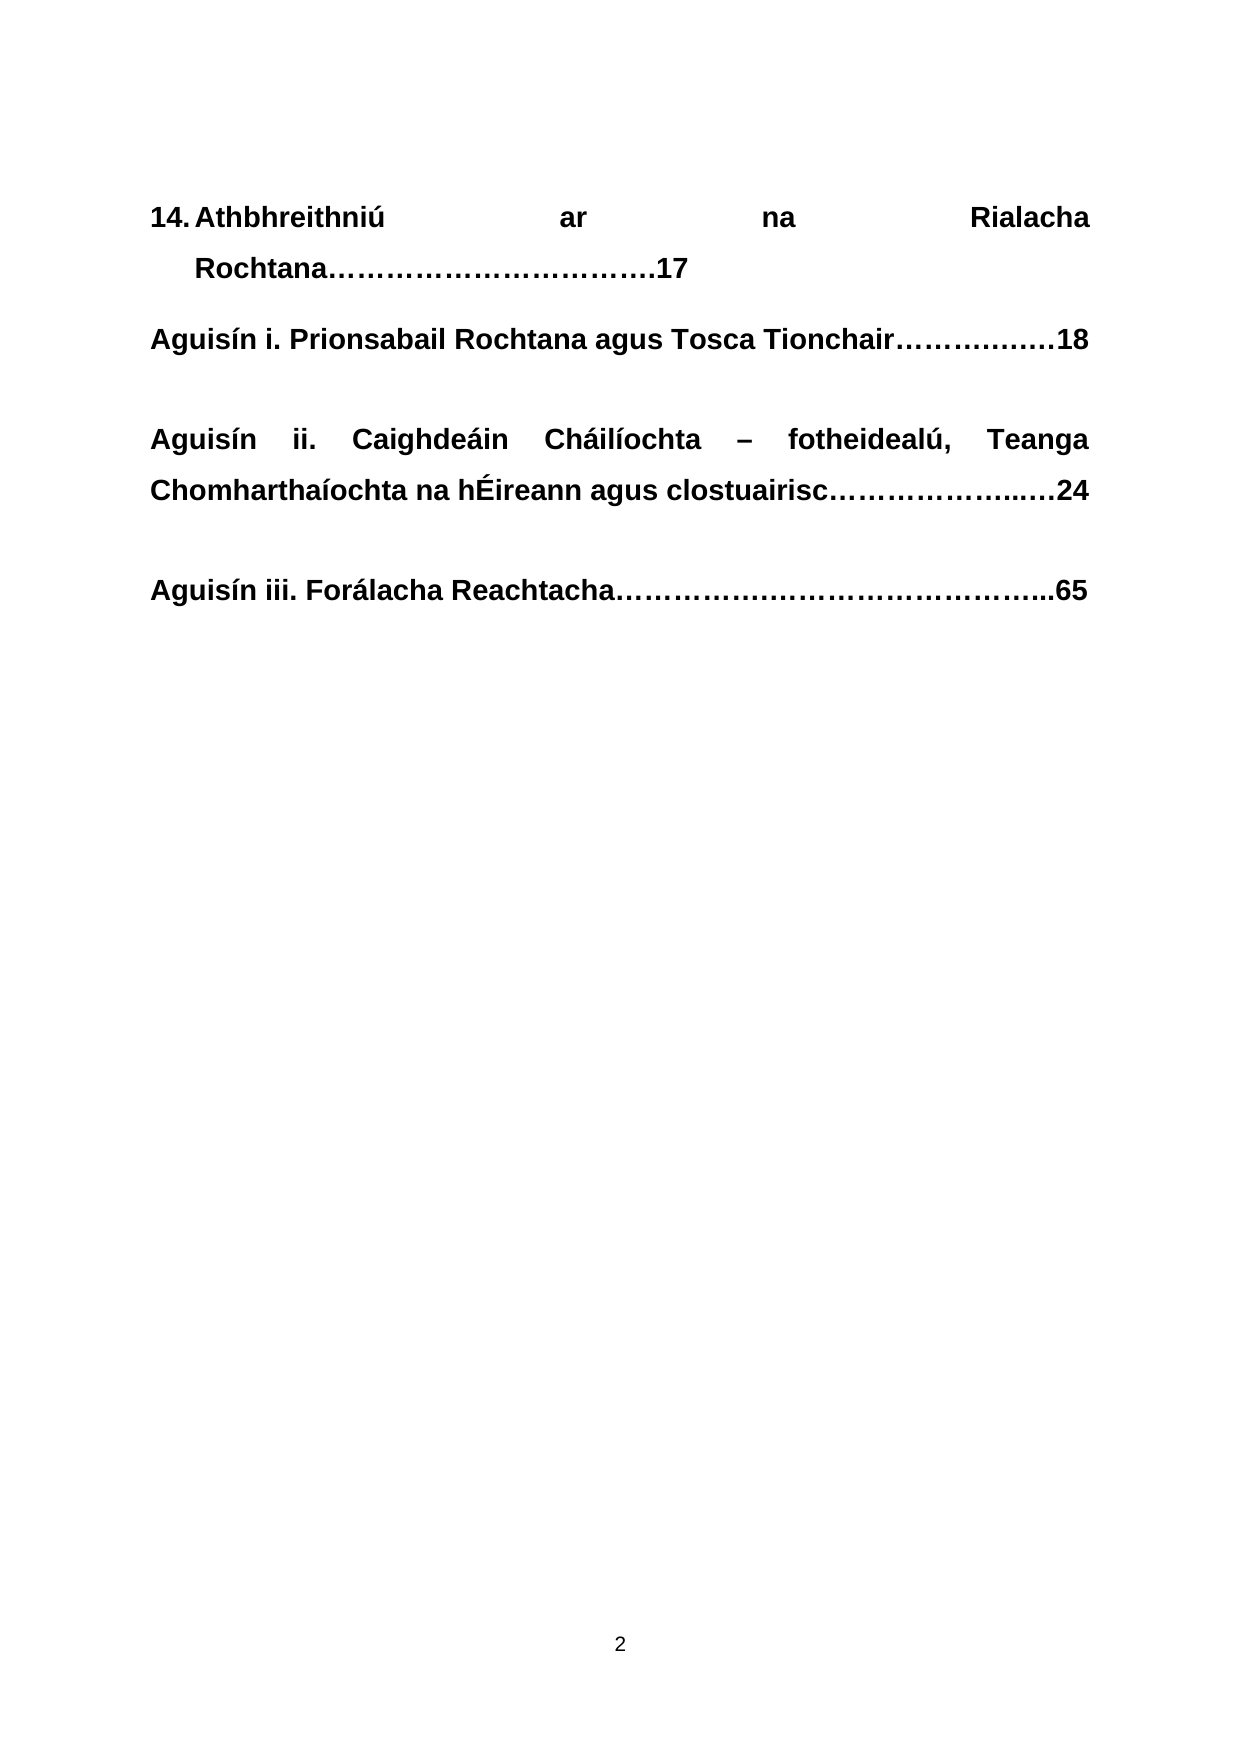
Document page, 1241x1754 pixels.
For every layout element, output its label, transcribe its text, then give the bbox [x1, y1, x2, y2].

text Aguisín iii. Forálacha Reachtacha…………….………………………...65 [150, 573, 1090, 607]
text Aguisín i. Prionsabail Rochtana agus Tosca Tionchair……….….…18 [150, 322, 1090, 355]
list Athbhreithniú ar na Rialacha Rochtana…………………………….17 [150, 200, 1090, 284]
text Aguisín ii. Caighdeáin Cháilíochta – fotheidealú, Teanga Chomharthaíochta na hÉireann agus clostuairisc………………...…24 [150, 422, 1090, 506]
